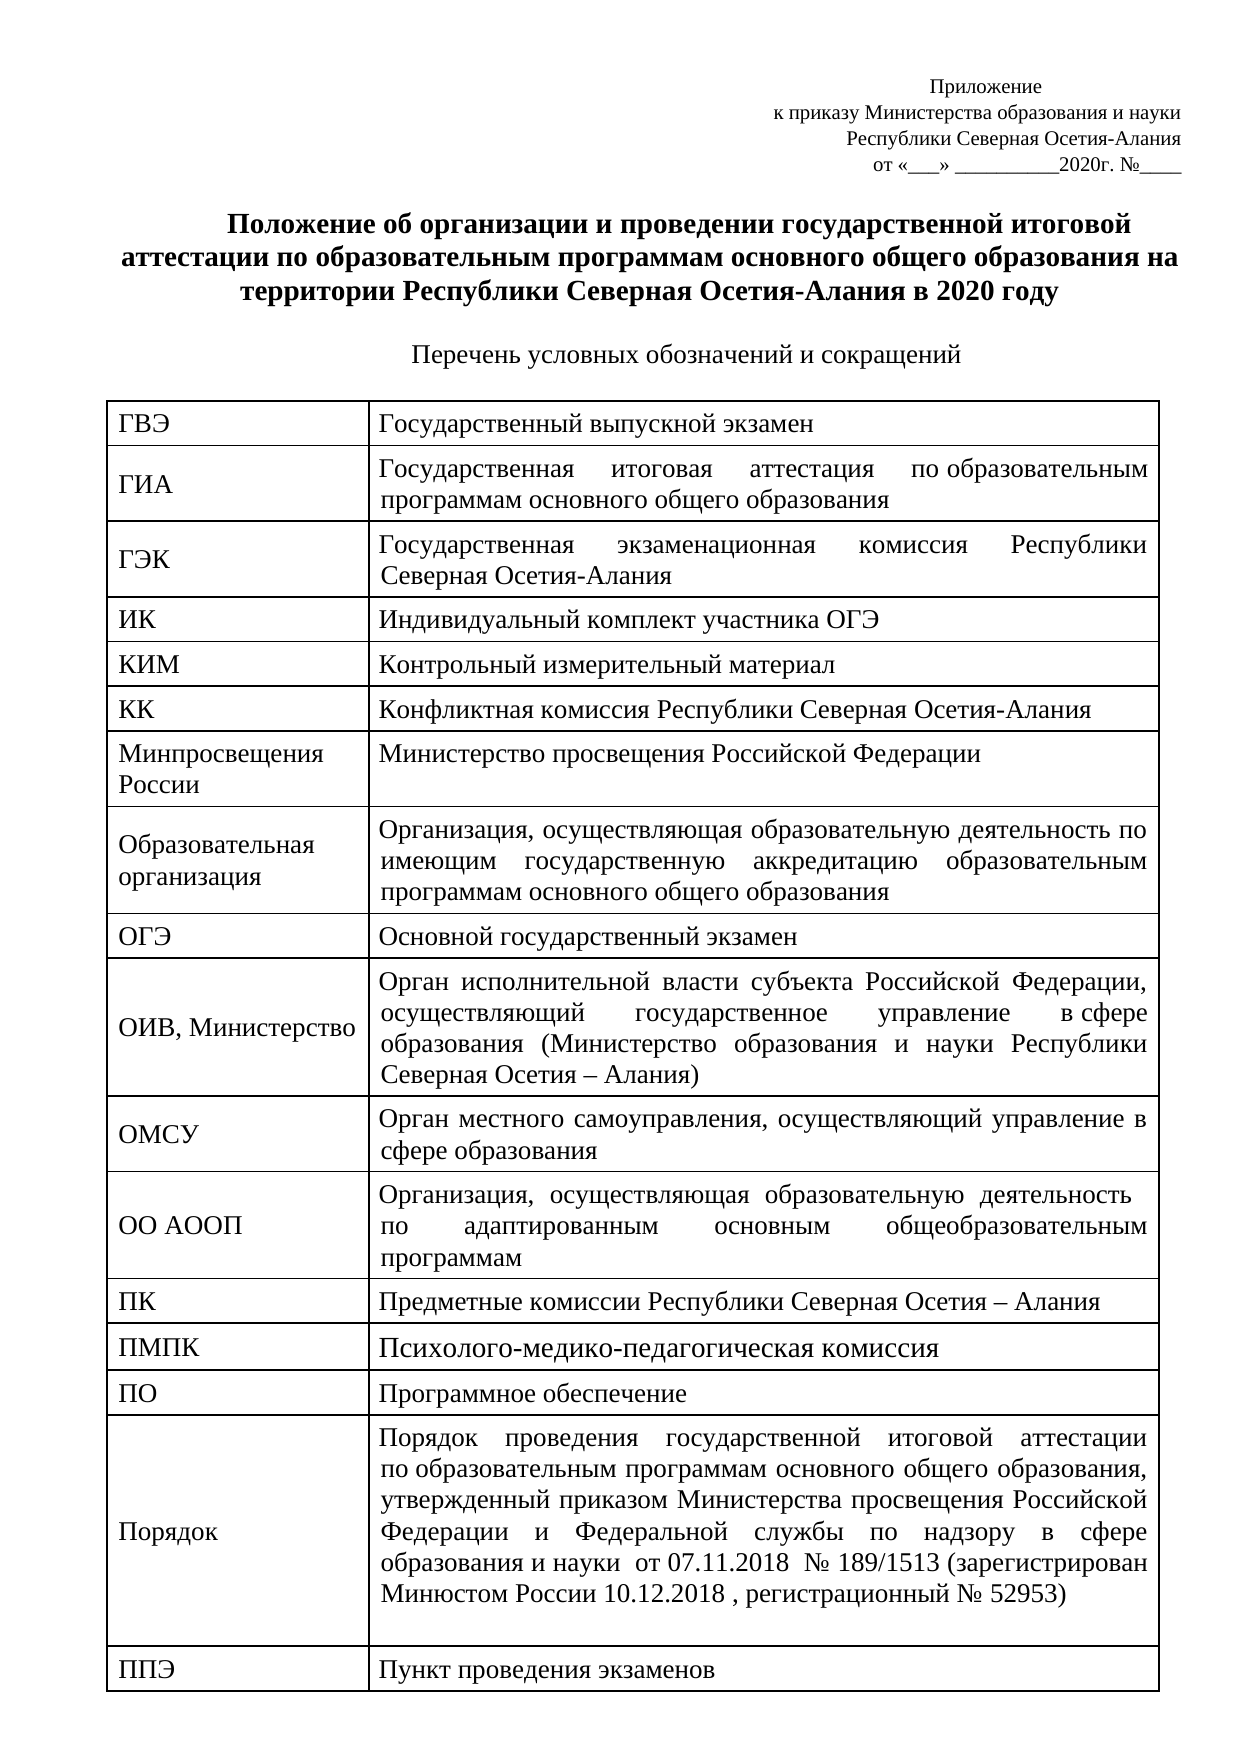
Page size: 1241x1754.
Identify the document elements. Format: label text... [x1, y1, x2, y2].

text к приказу Министерства образования и науки [118, 100, 1181, 124]
table_cell ОГЭ [108, 914, 368, 957]
table_cell Образовательная организация [108, 807, 368, 912]
table_cell Государственная итоговая аттестация по образовательным программам основного общего образования [370, 446, 1158, 520]
text Положение об организации и проведении государственной итоговой аттестации по образовательным программам основного общего образования на территории Республики Северная Осетия-Алания в 2020 году [118, 206, 1181, 307]
table_cell Государственная экзаменационная комиссия Республики Северная Осетия-Алания [370, 522, 1158, 596]
text от «___» __________2020г. №____ [118, 152, 1181, 176]
table_cell Орган исполнительной власти субъекта Российской Федерации, осуществляющий государственное управление в сфере образования (Министерство образования и науки Республики Северная Осетия – Алания) [370, 959, 1158, 1095]
table_cell Министерство просвещения Российской Федерации [370, 732, 1158, 806]
table_cell ПМПК [108, 1324, 368, 1369]
table_cell ПК [108, 1279, 368, 1322]
table_cell Минпросвещения России [108, 732, 368, 806]
text Республики Северная Осетия-Алания [118, 126, 1181, 150]
table_cell ОО АООП [108, 1172, 368, 1278]
text Перечень условных обозначений и сокращений [118, 338, 1181, 369]
table_cell ППЭ [108, 1647, 368, 1690]
table_cell Предметные комиссии Республики Северная Осетия – Алания [370, 1279, 1158, 1322]
text Приложение [118, 74, 1181, 98]
table_cell КИМ [108, 642, 368, 685]
table_cell ИК [108, 598, 368, 641]
table_header ГВЭ [108, 402, 368, 445]
table_cell Организация, осуществляющая образовательную деятельность по адаптированным основным общеобразовательным программам [370, 1172, 1158, 1278]
table_cell Пункт проведения экзаменов [370, 1647, 1158, 1690]
table_cell Порядок [108, 1416, 368, 1645]
table_cell Контрольный измерительный материал [370, 642, 1158, 685]
table_cell КК [108, 687, 368, 730]
table_cell ГИА [108, 446, 368, 520]
table_cell Психолого-медико-педагогическая комиссия [370, 1324, 1158, 1369]
table_cell Организация, осуществляющая образовательную деятельность по имеющим государственную аккредитацию образовательным программам основного общего образования [370, 807, 1158, 912]
table_cell ГЭК [108, 522, 368, 596]
table_cell Индивидуальный комплект участника ОГЭ [370, 598, 1158, 641]
table_cell Порядок проведения государственной итоговой аттестации по образовательным программам основного общего образования, утвержденный приказом Министерства просвещения Российской Федерации и Федеральной службы по надзору в сфере образования и науки от 07.11.2018 № 189/1513 (зарегистрирован Минюстом России 10.12.2018 , регистрационный № 52953) [370, 1416, 1158, 1645]
table_cell Программное обеспечение [370, 1371, 1158, 1414]
table_cell Конфликтная комиссия Республики Северная Осетия-Алания [370, 687, 1158, 730]
table_header Государственный выпускной экзамен [370, 402, 1158, 445]
table_cell ОМСУ [108, 1097, 368, 1171]
table_cell Основной государственный экзамен [370, 914, 1158, 957]
table_cell ПО [108, 1371, 368, 1414]
table_cell Орган местного самоуправления, осуществляющий управление в сфере образования [370, 1097, 1158, 1171]
table_cell ОИВ, Министерство [108, 959, 368, 1095]
